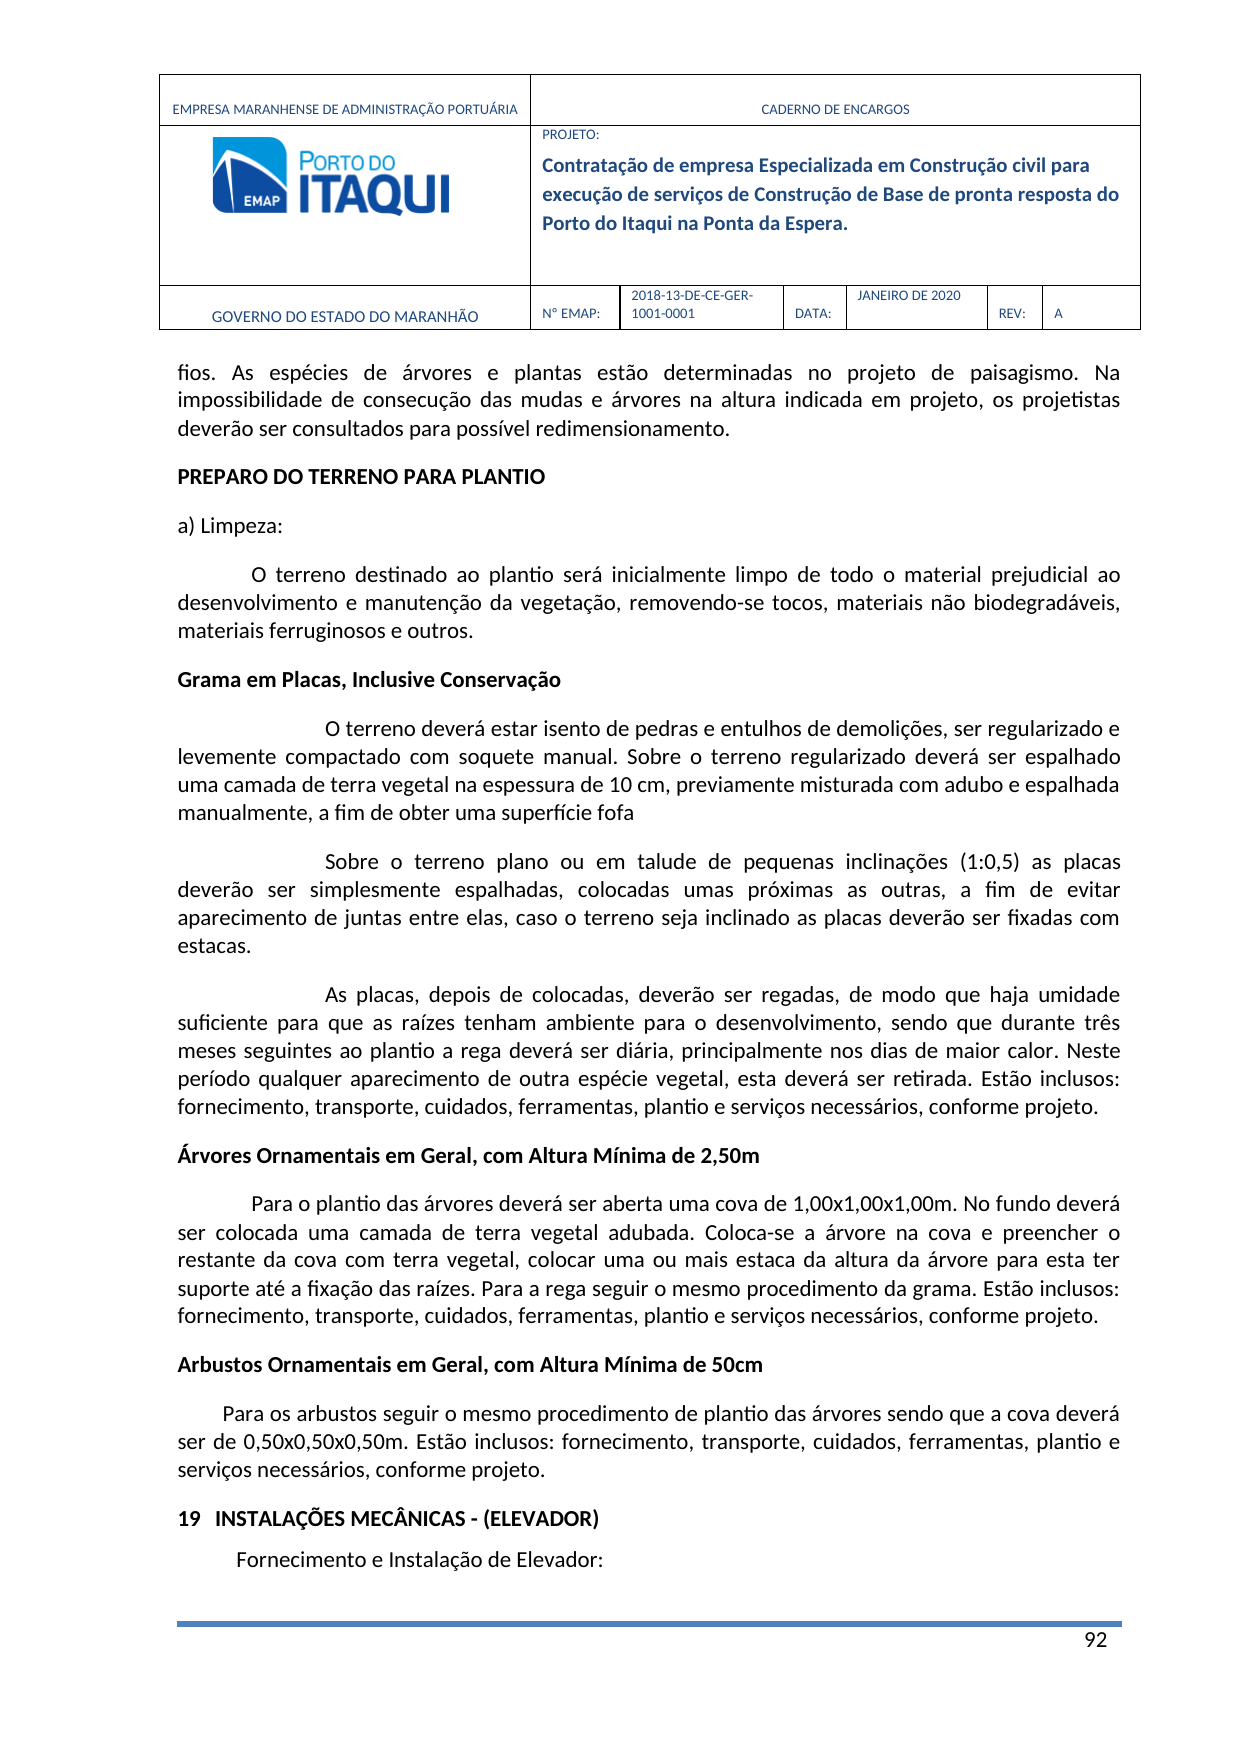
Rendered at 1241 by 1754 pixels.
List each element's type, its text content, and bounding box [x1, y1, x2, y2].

text Para o plantio das árvores deverá ser aberta uma cova de 1,00x1,00x1,00m. No fundo deverá ser colocada uma camada de terra vegetal adubada. Coloca-se a árvore na cova e preencher o restante da cova com terra vegetal, colocar uma ou mais estaca da altura da árvore para esta ter suporte até a fixação das raízes. Para a rega seguir o mesmo procedimento da grama. Estão inclusos: fornecimento, transporte, cuidados, ferramentas, plantio e serviços necessários, conforme projeto. [177, 1189, 1122, 1330]
text O terreno destinado ao plantio será inicialmente limpo de todo o material prejudicial ao desenvolvimento e manutenção da vegetação, removendo-se tocos, materiais não biodegradáveis, materiais ferruginosos e outros. [177, 560, 1122, 644]
picture [212, 137, 449, 216]
text Arbustos Ornamentais em Geral, com Altura Mínima de 50cm [177, 1351, 1122, 1378]
text O terreno deverá estar isento de pedras e entulhos de demolições, ser regularizado e levemente compactado com soquete manual. Sobre o terreno regularizado deverá ser espalhado uma camada de terra vegetal na espessura de 10 cm, previamente misturada com adubo e espalhada manualmente, a fim de obter uma superfície fofa [177, 714, 1122, 826]
text a) Limpeza: [177, 511, 1122, 539]
text Árvores Ornamentais em Geral, com Altura Mínima de 2,50m [177, 1141, 1122, 1169]
text PREPARO DO TERRENO PARA PLANTIO [177, 462, 1122, 491]
text Grama em Placas, Inclusive Conservação [177, 665, 1122, 693]
text As placas, depois de colocadas, deverão ser regadas, de modo que haja umidade suficiente para que as raízes tenham ambiente para o desenvolvimento, sendo que durante três meses seguintes ao plantio a rega deverá ser diária, principalmente nos dias de maior calor. Neste período qualquer aparecimento de outra espécie vegetal, esta deverá ser retirada. Estão inclusos: fornecimento, transporte, cuidados, ferramentas, plantio e serviços necessários, conforme projeto. [177, 980, 1122, 1120]
text Fornecimento e Instalação de Elevador: [177, 1545, 1122, 1573]
text Para os arbustos seguir o mesmo procedimento de plantio das árvores sendo que a cova deverá ser de 0,50x0,50x0,50m. Estão inclusos: fornecimento, transporte, cuidados, ferramentas, plantio e serviços necessários, conforme projeto. [177, 1399, 1122, 1483]
text Sobre o terreno plano ou em talude de pequenas inclinações (1:0,5) as placas deverão ser simplesmente espalhadas, colocadas umas próximas as outras, a fim de evitar aparecimento de juntas entre elas, caso o terreno seja inclinado as placas deverão ser fixadas com estacas. [177, 847, 1122, 959]
subtitle INSTALAÇÕES MECÂNICAS - (ELEVADOR) [177, 1504, 1122, 1532]
